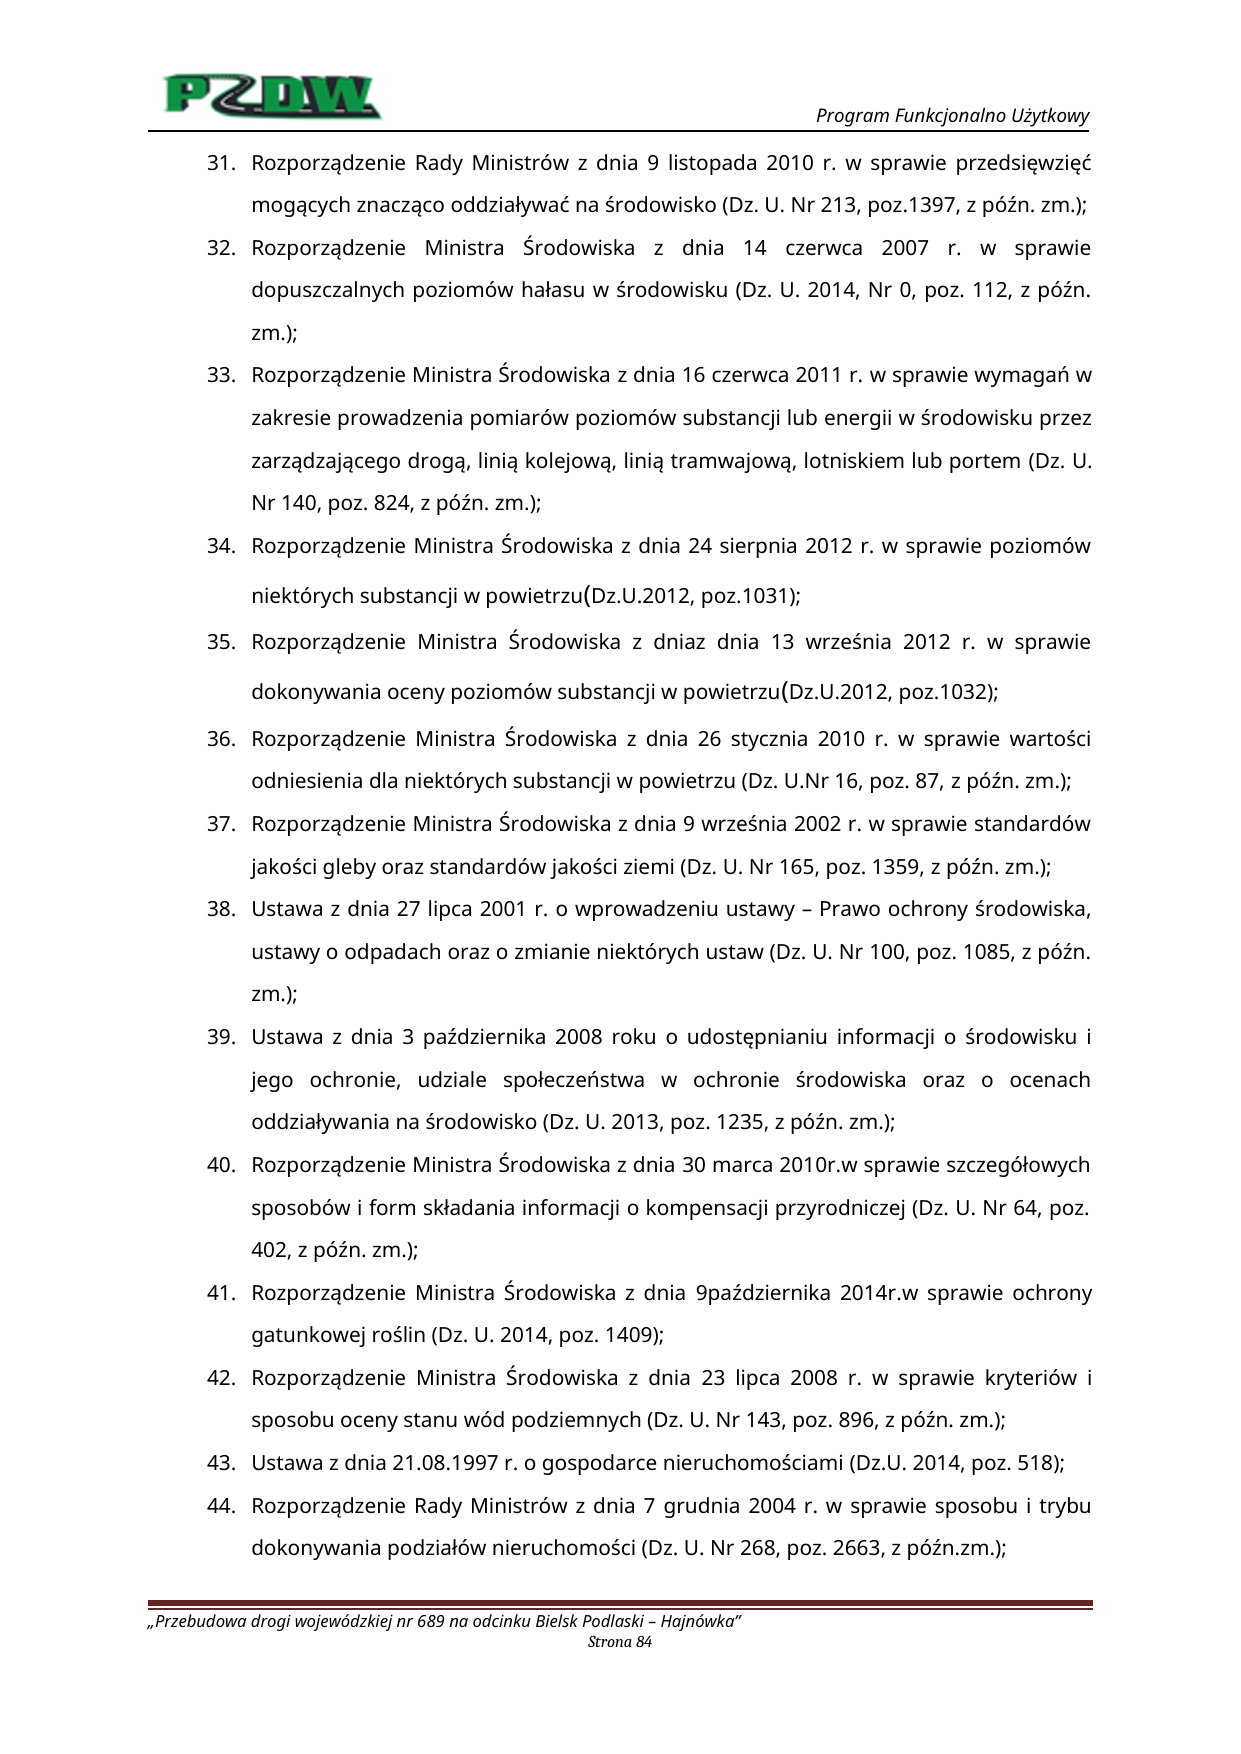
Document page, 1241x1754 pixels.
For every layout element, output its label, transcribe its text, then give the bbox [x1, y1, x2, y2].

list Rozporządzenie Rady Ministrów z dnia 7 grudnia 2004 r. w sprawie sposobu i trybu dokonywania podziałów nieruchomości (Dz. U. Nr 268, poz. 2663, z późn.zm.); [207, 1491, 1093, 1562]
list Ustawa z dnia 21.08.1997 r. o gospodarce nieruchomościami (Dz.U. 2014, poz. 518); [207, 1448, 1093, 1477]
list Rozporządzenie Ministra Środowiska z dnia 9października 2014r.w sprawie ochrony gatunkowej roślin (Dz. U. 2014, poz. 1409); [207, 1278, 1093, 1349]
list Rozporządzenie Ministra Środowiska z dnia 9 września 2002 r. w sprawie standardów jakości gleby oraz standardów jakości ziemi (Dz. U. Nr 165, poz. 1359, z późn. zm.); [207, 809, 1093, 880]
list Rozporządzenie Rady Ministrów z dnia 9 listopada 2010 r. w sprawie przedsięwzięć mogących znacząco oddziaływać na środowisko (Dz. U. Nr 213, poz.1397, z późn. zm.); [207, 148, 1093, 219]
list Rozporządzenie Ministra Środowiska z dnia 24 sierpnia 2012 r. w sprawie poziomów niektórych substancji w powietrzu(Dz.U.2012, poz.1031); [207, 531, 1093, 611]
list Rozporządzenie Ministra Środowiska z dnia 30 marca 2010r.w sprawie szczegółowych sposobów i form składania informacji o kompensacji przyrodniczej (Dz. U. Nr 64, poz. 402, z późn. zm.); [207, 1150, 1091, 1264]
list Rozporządzenie Ministra Środowiska z dnia 16 czerwca 2011 r. w sprawie wymagań w zakresie prowadzenia pomiarów poziomów substancji lub energii w środowisku przez zarządzającego drogą, linią kolejową, linią tramwajową, lotniskiem lub portem (Dz. U. Nr 140, poz. 824, z późn. zm.); [207, 361, 1093, 517]
list Rozporządzenie Ministra Środowiska z dniaz dnia 13 września 2012 r. w sprawie dokonywania oceny poziomów substancji w powietrzu(Dz.U.2012, poz.1032); [207, 627, 1093, 707]
list Rozporządzenie Ministra Środowiska z dnia 26 stycznia 2010 r. w sprawie wartości odniesienia dla niektórych substancji w powietrzu (Dz. U.Nr 16, poz. 87, z późn. zm.); [207, 724, 1093, 795]
list Rozporządzenie Ministra Środowiska z dnia 23 lipca 2008 r. w sprawie kryteriów i sposobu oceny stanu wód podziemnych (Dz. U. Nr 143, poz. 896, z późn. zm.); [207, 1363, 1093, 1434]
picture [159, 61, 389, 130]
list Ustawa z dnia 3 października 2008 roku o udostępnianiu informacji o środowisku i jego ochronie, udziale społeczeństwa w ochronie środowiska oraz o ocenach oddziaływania na środowisko (Dz. U. 2013, poz. 1235, z późn. zm.); [207, 1022, 1093, 1136]
list Rozporządzenie Ministra Środowiska z dnia 14 czerwca 2007 r. w sprawie dopuszczalnych poziomów hałasu w środowisku (Dz. U. 2014, Nr 0, poz. 112, z późn. zm.); [207, 233, 1093, 346]
list Ustawa z dnia 27 lipca 2001 r. o wprowadzeniu ustawy – Prawo ochrony środowiska, ustawy o odpadach oraz o zmianie niektórych ustaw (Dz. U. Nr 100, poz. 1085, z późn. zm.); [207, 894, 1093, 1008]
